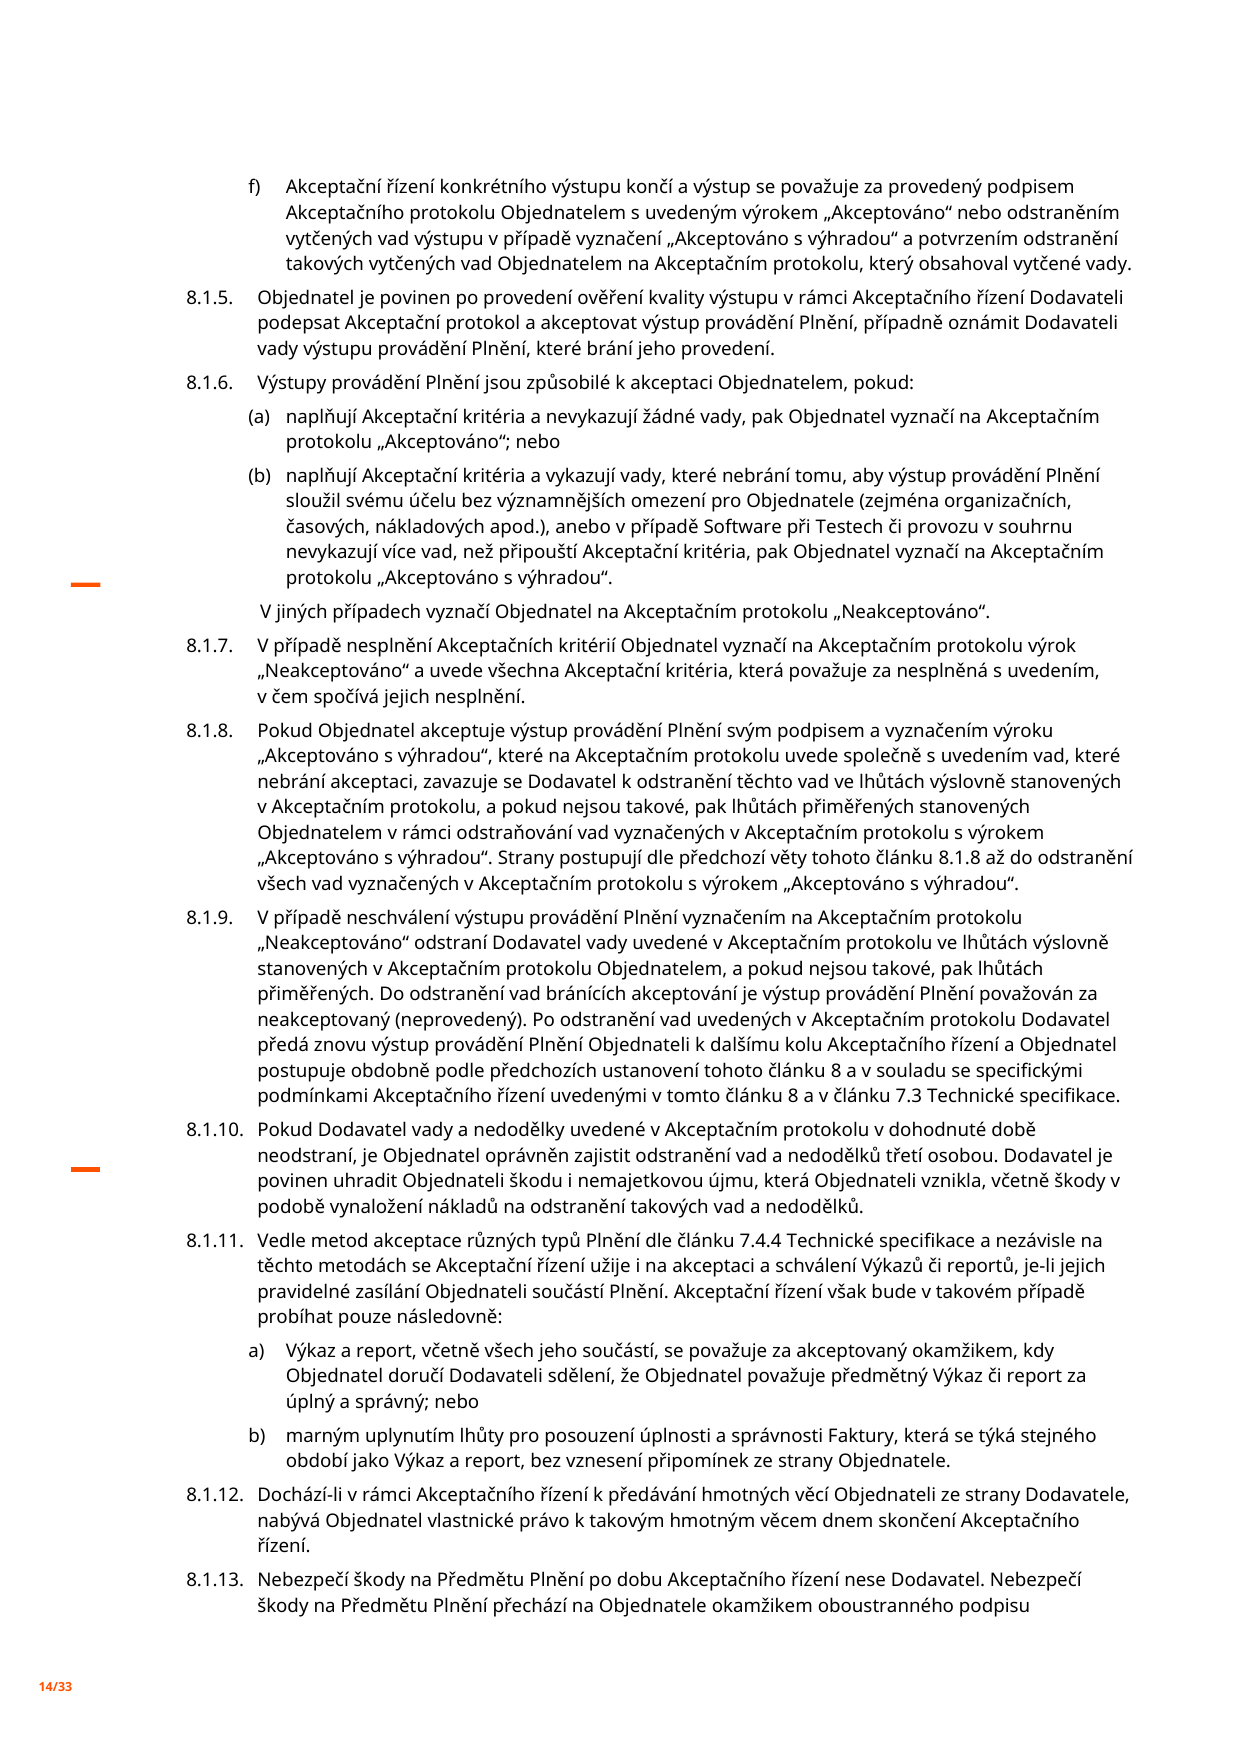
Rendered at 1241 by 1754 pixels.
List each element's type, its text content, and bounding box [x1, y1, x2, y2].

text Pokud Dodavatel vady a nedodělky uvedené v Akceptačním protokolu v dohodnuté době neodstraní, je Objednatel oprávněn zajistit odstranění vad a nedodělků třetí osobou. Dodavatel je povinen uhradit Objednateli škodu i nemajetkovou újmu, která Objednateli vznikla, včetně škody v podobě vynaložení nákladů na odstranění takových vad a nedodělků. [186, 1116, 1134, 1218]
text V případě neschválení výstupu provádění Plnění vyznačením na Akceptačním protokolu „Neakceptováno“ odstraní Dodavatel vady uvedené v Akceptačním protokolu ve lhůtách výslovně stanovených v Akceptačním protokolu Objednatelem, a pokud nejsou takové, pak lhůtách přiměřených. Do odstranění vad bránících akceptování je výstup provádění Plnění považován za neakceptovaný (neprovedený). Po odstranění vad uvedených v Akceptačním protokolu Dodavatel předá znovu výstup provádění Plnění Objednateli k dalšímu kolu Akceptačního řízení a Objednatel postupuje obdobně podle předchozích ustanovení tohoto článku 8 a v souladu se specifickými podmínkami Akceptačního řízení uvedenými v tomto článku 8 a v článku 7.3 Technické specifikace. [186, 904, 1134, 1108]
list V jiných případech vyznačí Objednatel na Akceptačním protokolu „Neakceptováno“. [260, 598, 1134, 624]
text Objednatel je povinen po provedení ověření kvality výstupu v rámci Akceptačního řízení Dodavateli podepsat Akceptační protokol a akceptovat výstup provádění Plnění, případně oznámit Dodavateli vady výstupu provádění Plnění, které brání jeho provedení. [186, 284, 1134, 361]
text Vedle metod akceptace různých typů Plnění dle článku 7.4.4 Technické specifikace a nezávisle na těchto metodách se Akceptační řízení užije i na akceptaci a schválení Výkazů či reportů, je-li jejich pravidelné zasílání Objednateli součástí Plnění. Akceptační řízení však bude v takovém případě probíhat pouze následovně: [186, 1227, 1134, 1329]
list naplňují Akceptační kritéria a vykazují vady, které nebrání tomu, aby výstup provádění Plnění sloužil svému účelu bez významnějších omezení pro Objednatele (zejména organizačních, časových, nákladových apod.), anebo v případě Software při Testech či provozu v souhrnu nevykazují více vad, než připouští Akceptační kritéria, pak Objednatel vyznačí na Akceptačním protokolu „Akceptováno s výhradou“. [248, 462, 1134, 590]
list naplňují Akceptační kritéria a nevykazují žádné vady, pak Objednatel vyznačí na Akceptačním protokolu „Akceptováno“; nebo [248, 403, 1134, 454]
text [186, 1566, 1134, 1617]
text Dochází-li v rámci Akceptačního řízení k předávání hmotných věcí Objednateli ze strany Dodavatele, nabývá Objednatel vlastnické právo k takovým hmotným věcem dnem skončení Akceptačního řízení. [186, 1482, 1134, 1558]
text V případě nesplnění Akceptačních kritérií Objednatel vyznačí na Akceptačním protokolu výrok „Neakceptováno“ a uvede všechna Akceptační kritéria, která považuje za nesplněná s uvedením, v čem spočívá jejich nesplnění. [186, 632, 1134, 709]
text Výstupy provádění Plnění jsou způsobilé k akceptaci Objednatelem, pokud: [186, 369, 1134, 394]
list Akceptační řízení konkrétního výstupu končí a výstup se považuje za provedený podpisem Akceptačního protokolu Objednatelem s uvedeným výrokem „Akceptováno“ nebo odstraněním vytčených vad výstupu v případě vyznačení „Akceptováno s výhradou“ a potvrzením odstranění takových vytčených vad Objednatelem na Akceptačním protokolu, který obsahoval vytčené vady. [248, 174, 1134, 276]
text Pokud Objednatel akceptuje výstup provádění Plnění svým podpisem a vyznačením výroku „Akceptováno s výhradou“, které na Akceptačním protokolu uvede společně s uvedením vad, které nebrání akceptaci, zavazuje se Dodavatel k odstranění těchto vad ve lhůtách výslovně stanovených v Akceptačním protokolu, a pokud nejsou takové, pak lhůtách přiměřených stanovených Objednatelem v rámci odstraňování vad vyznačených v Akceptačním protokolu s výrokem „Akceptováno s výhradou“. Strany postupují dle předchozí věty tohoto článku 8.1.8 až do odstranění všech vad vyznačených v Akceptačním protokolu s výrokem „Akceptováno s výhradou“. [186, 717, 1134, 896]
list marným uplynutím lhůty pro posouzení úplnosti a správnosti Faktury, která se týká stejného období jako Výkaz a report, bez vznesení připomínek ze strany Objednatele. [248, 1422, 1134, 1473]
list Výkaz a report, včetně všech jeho součástí, se považuje za akceptovaný okamžikem, kdy Objednatel doručí Dodavateli sdělení, že Objednatel považuje předmětný Výkaz či report za úplný a správný; nebo [248, 1337, 1134, 1414]
